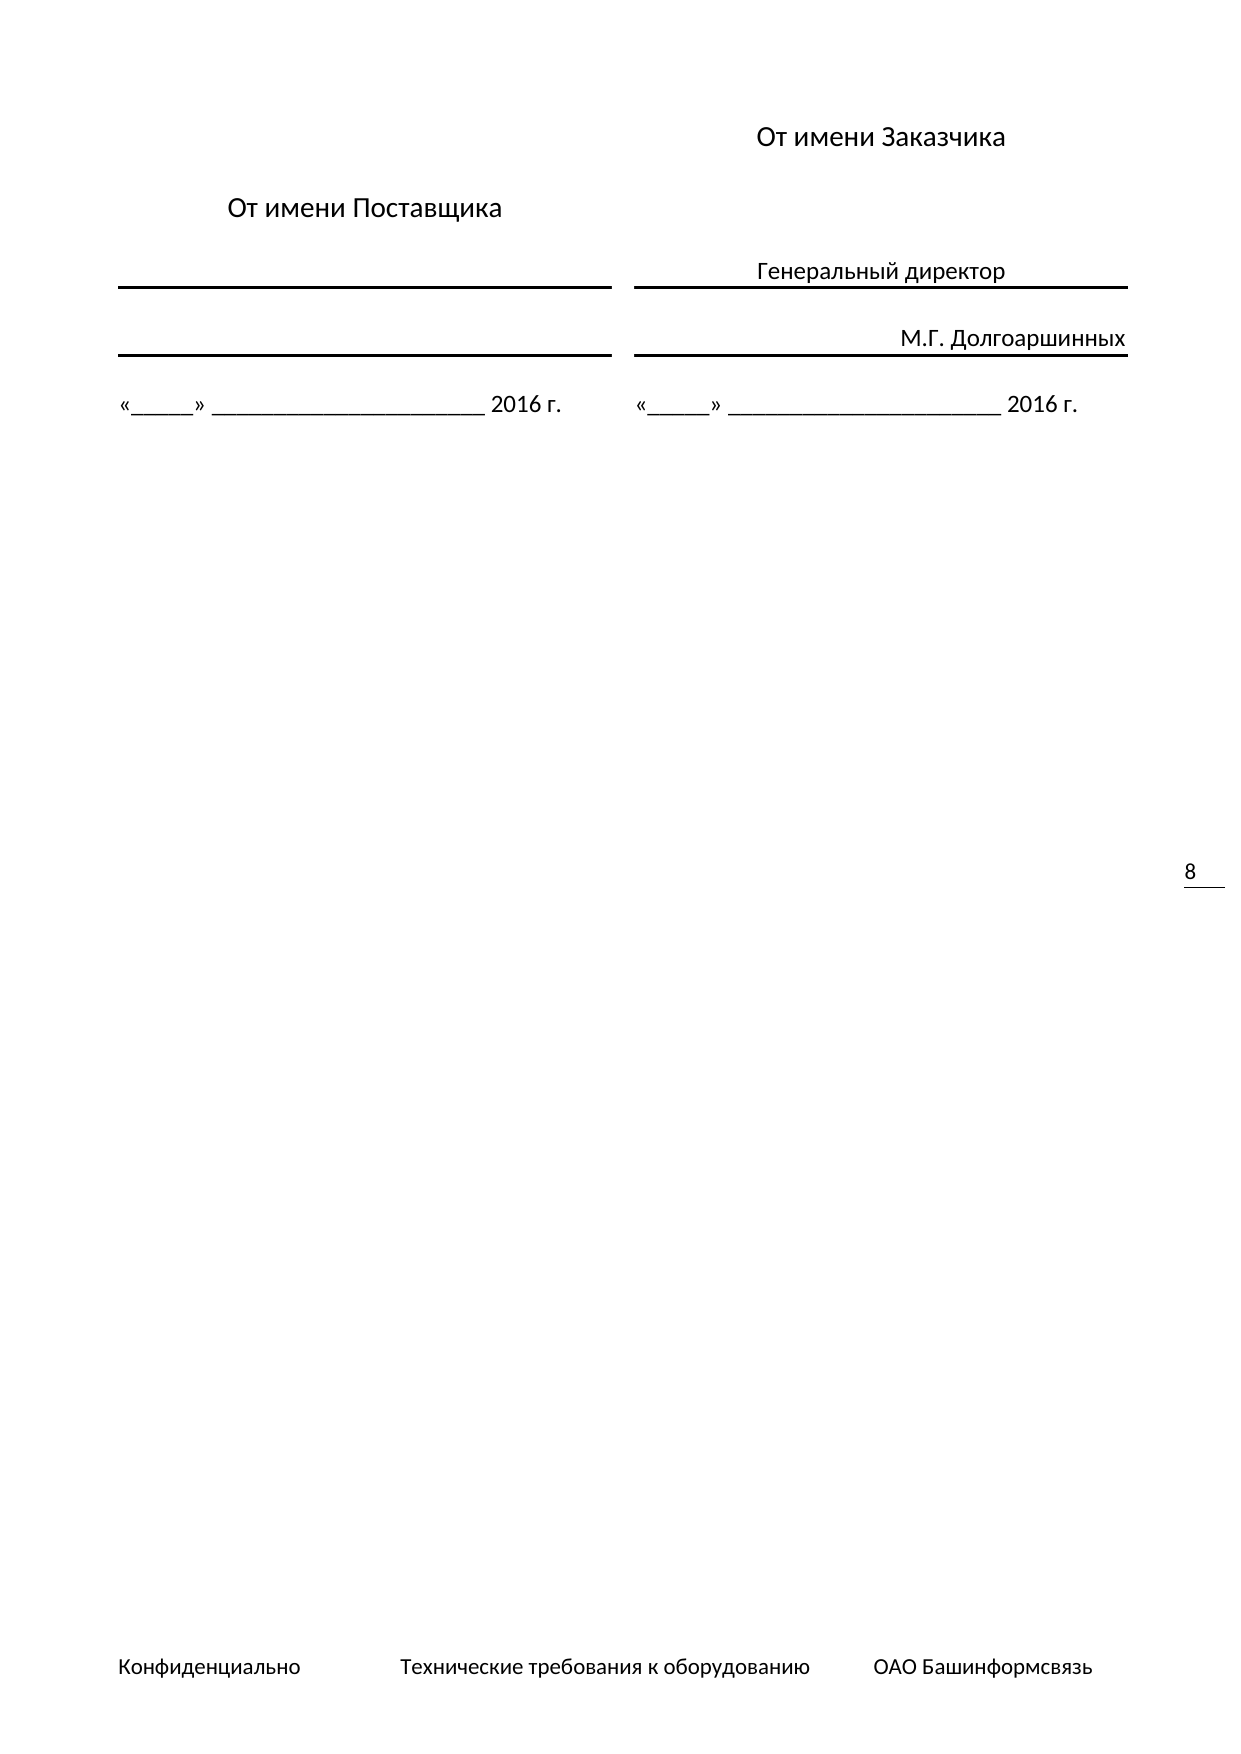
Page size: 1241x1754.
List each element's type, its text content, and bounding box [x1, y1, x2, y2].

table_header От имени Поставщика [107, 118, 623, 225]
table_header От имени Заказчика [623, 118, 1139, 225]
table_cell «_____» ______________________ 2016 г. [107, 225, 623, 418]
table_cell Генеральный директор М.Г. Долгоаршинных «_____» ______________________ 2016 г. [623, 225, 1139, 418]
